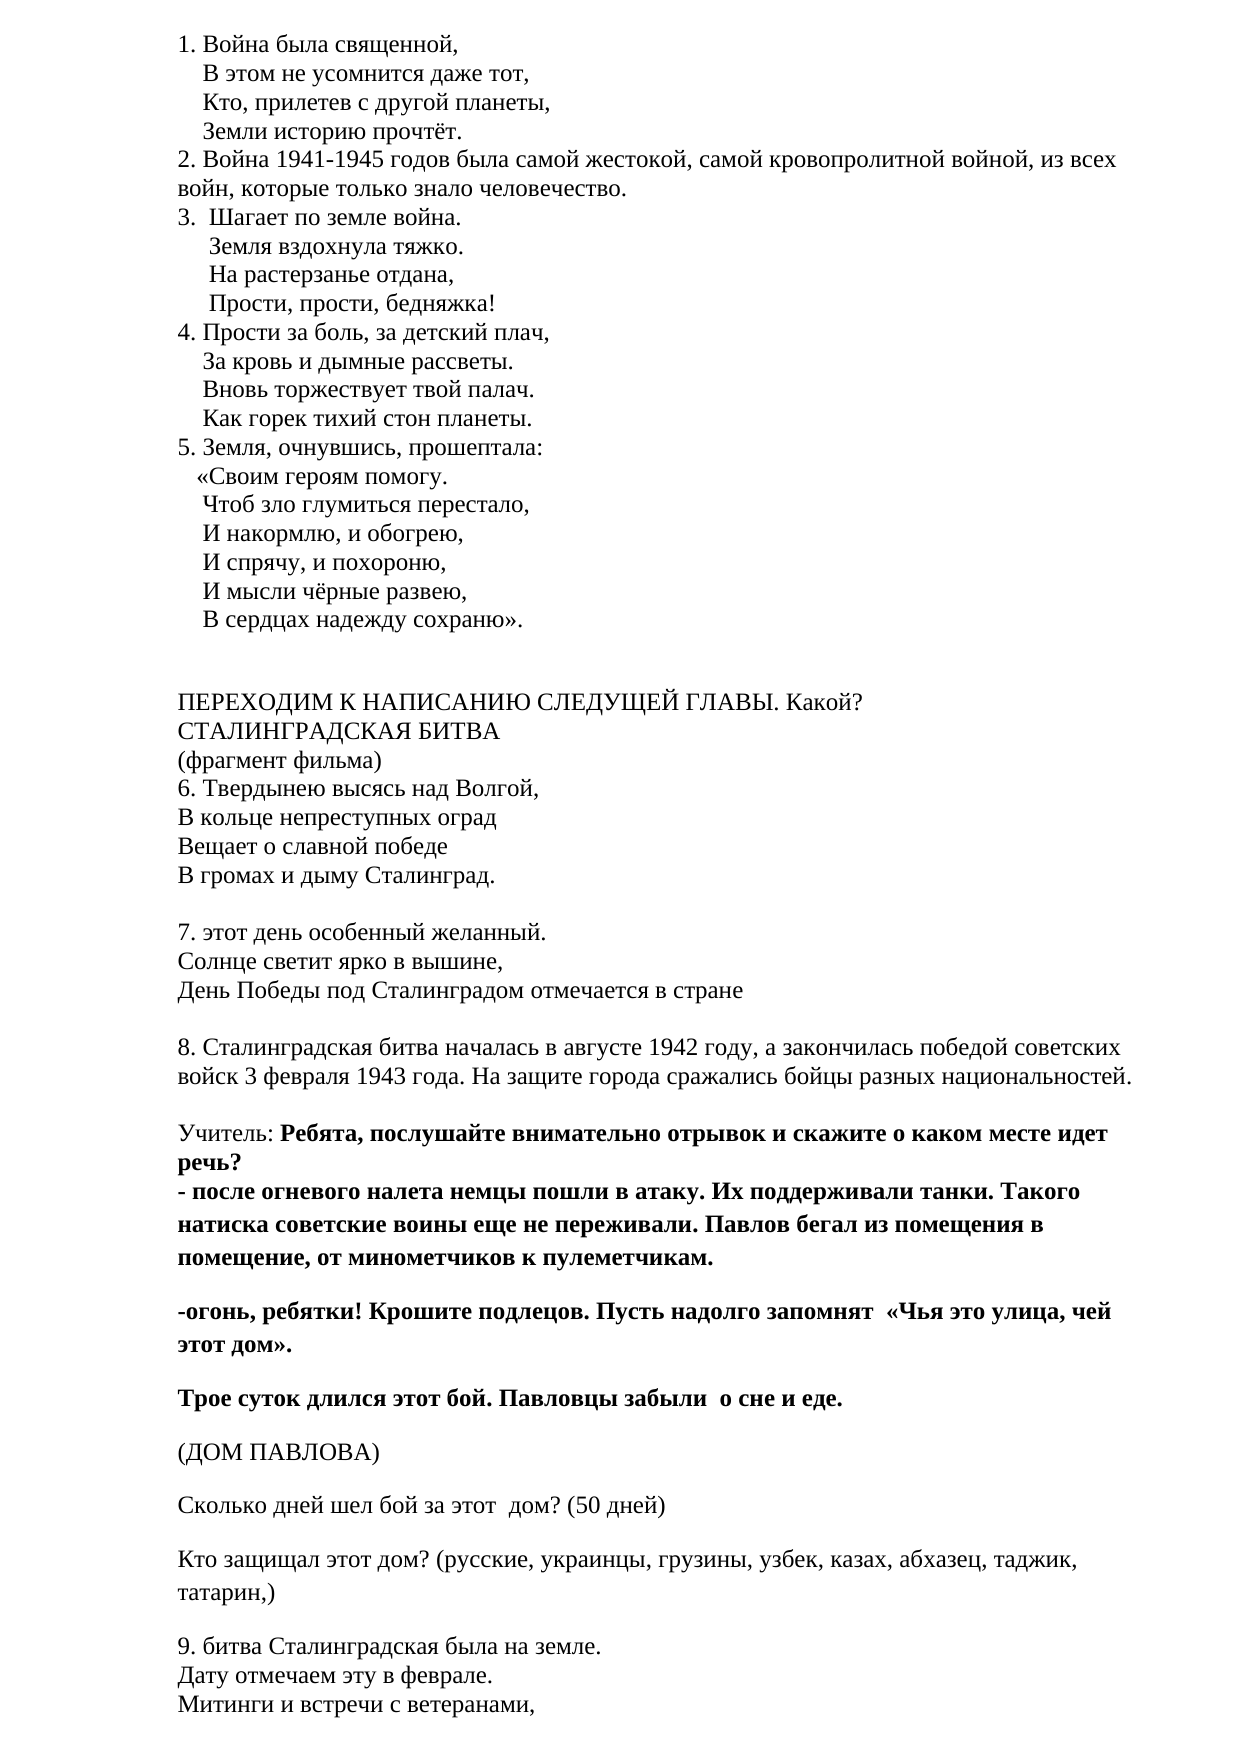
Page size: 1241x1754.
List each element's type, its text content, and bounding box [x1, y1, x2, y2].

text Митинги и встречи с ветеранами, [177, 1689, 1152, 1717]
text И спрячу, и похороню, [177, 547, 1152, 576]
text Солнце светит ярко в вышине, [177, 946, 1152, 975]
text Чтоб зло глумиться перестало, [177, 489, 1152, 518]
text -огонь, ребятки! Крошите подлецов. Пусть надолго запомнят «Чья это улица, чей этот дом». [177, 1296, 1152, 1358]
text «Своим героям помогу. [177, 461, 1152, 489]
text И мысли чёрные развею, [177, 576, 1152, 604]
text 1. Война была священной, [177, 29, 1152, 58]
text 8. Сталинградская битва началась в августе 1942 году, а закончилась победой советских войск 3 февраля 1943 года. На защите города сражались бойцы разных национальностей. [177, 1032, 1152, 1090]
text 7. этот день особенный желанный. [177, 917, 1152, 946]
text 4. Прости за боль, за детский плач, [177, 317, 1152, 346]
text Вещает о славной победе [177, 831, 1152, 860]
text Сколько дней шел бой за этот дом? (50 дней) [177, 1490, 1152, 1519]
text За кровь и дымные рассветы. [177, 346, 1152, 374]
text - после огневого налета немцы пошли в атаку. Их поддерживали танки. Такого натиска советские воины еще не переживали. Павлов бегал из помещения в помещение, от минометчиков к пулеметчикам. [177, 1176, 1152, 1271]
text Земли историю прочтёт. [177, 116, 1152, 144]
text На растерзанье отдана, [177, 259, 1152, 288]
text 2. Война 1941-1945 годов была самой жестокой, самой кровопролитной войной, из всех войн, которые только знало человечество. [177, 144, 1152, 202]
text Вновь торжествует твой палач. [177, 374, 1152, 403]
text 6. Твердынею высясь над Волгой, [177, 773, 1152, 802]
text (фрагмент фильма) [177, 745, 1152, 773]
text Земля вздохнула тяжко. [177, 231, 1152, 259]
text 5. Земля, очнувшись, прошептала: [177, 432, 1152, 461]
text В кольце непреступных оград [177, 802, 1152, 831]
text ПЕРЕХОДИМ К НАПИСАНИЮ СЛЕДУЩЕЙ ГЛАВЫ. Какой? [177, 687, 1152, 716]
text В громах и дыму Сталинград. [177, 860, 1152, 888]
text Кто защищал этот дом? (русские, украинцы, грузины, узбек, казах, абхазец, таджик, татарин,) [177, 1544, 1152, 1606]
text В этом не усомнится даже тот, [177, 58, 1152, 87]
text Учитель: Ребята, послушайте внимательно отрывок и скажите о каком месте идет речь? [177, 1118, 1152, 1176]
text Кто, прилетев с другой планеты, [177, 87, 1152, 116]
text СТАЛИНГРАДСКАЯ БИТВА [177, 716, 1152, 745]
text Прости, прости, бедняжка! [177, 288, 1152, 317]
text 9. битва Сталинградская была на земле. [177, 1631, 1152, 1660]
text В сердцах надежду сохраню». [177, 604, 1152, 633]
text Дату отмечаем эту в феврале. [177, 1660, 1152, 1689]
text Как горек тихий стон планеты. [177, 403, 1152, 432]
text (ДОМ ПАВЛОВА) [177, 1437, 1152, 1465]
text И накормлю, и обогрею, [177, 518, 1152, 547]
text Трое суток длился этот бой. Павловцы забыли о сне и еде. [177, 1383, 1152, 1411]
text День Победы под Сталинградом отмечается в стране [177, 975, 1152, 1003]
text 3. Шагает по земле война. [177, 202, 1152, 231]
